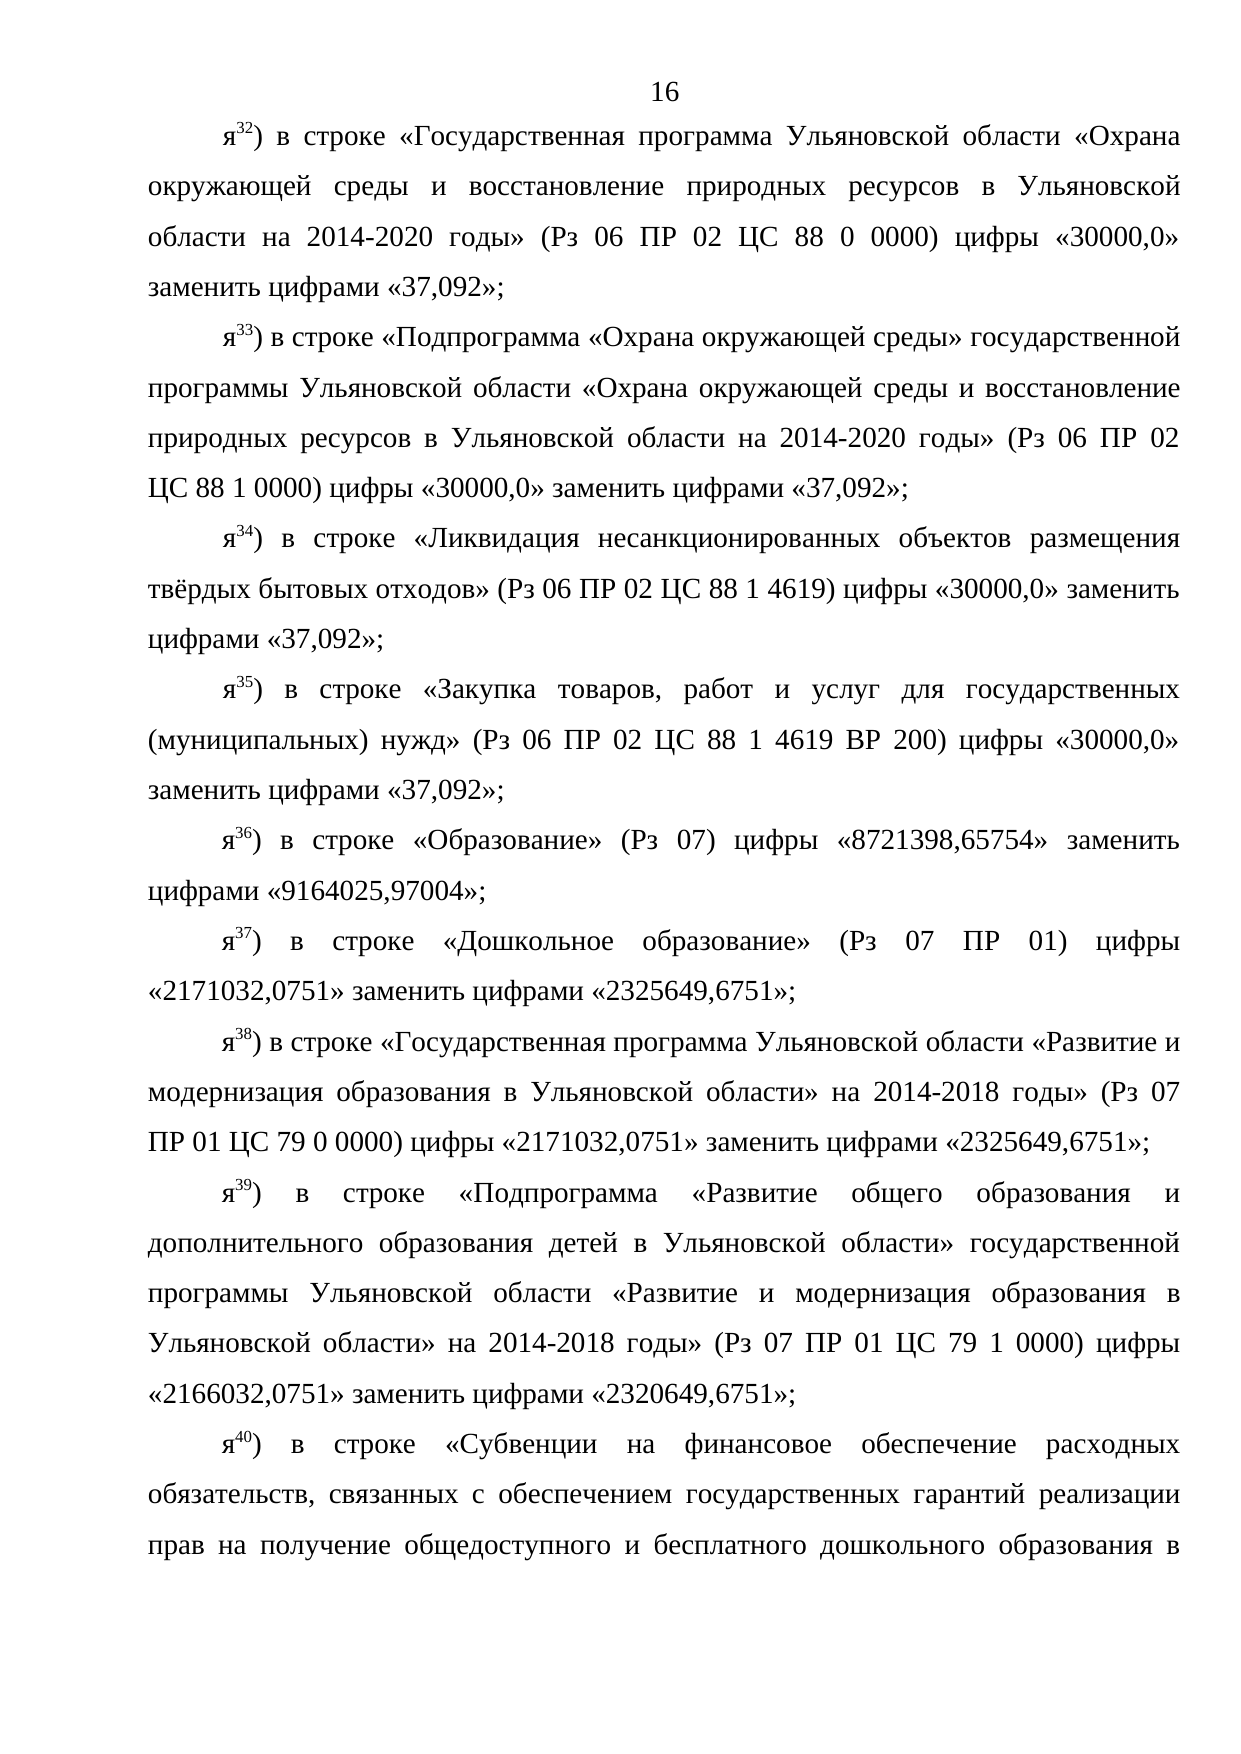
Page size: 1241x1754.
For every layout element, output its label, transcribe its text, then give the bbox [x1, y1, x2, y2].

text я37) в строке «Дошкольное образование» (Рз 07 ПР 01) цифры «2171032,0751» заменить цифрами «2325649,6751»; [148, 923, 1181, 1007]
text я39) в строке «Подпрограмма «Развитие общего образования и дополнительного образования детей в Ульяновской области» государственной программы Ульяновской области «Развитие и модернизация образования в Ульяновской области» на 2014-2018 годы» (Рз 07 ПР 01 ЦС 79 1 0000) цифры «2166032,0751» заменить цифрами «2320649,6751»; [148, 1175, 1181, 1409]
text я38) в строке «Государственная программа Ульяновской области «Развитие и модернизация образования в Ульяновской области» на 2014-2018 годы» (Рз 07 ПР 01 ЦС 79 0 0000) цифры «2171032,0751» заменить цифрами «2325649,6751»; [148, 1024, 1181, 1158]
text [148, 1426, 1181, 1560]
text я36) в строке «Образование» (Рз 07) цифры «8721398,65754» заменить цифрами «9164025,97004»; [148, 822, 1181, 906]
text я34) в строке «Ликвидация несанкционированных объектов размещения твёрдых бытовых отходов» (Рз 06 ПР 02 ЦС 88 1 4619) цифры «30000,0» заменить цифрами «37,092»; [148, 521, 1181, 655]
text я35) в строке «Закупка товаров, работ и услуг для государственных (муниципальных) нужд» (Рз 06 ПР 02 ЦС 88 1 4619 ВР 200) цифры «30000,0» заменить цифрами «37,092»; [148, 672, 1181, 806]
text я33) в строке «Подпрограмма «Охрана окружающей среды» государственной программы Ульяновской области «Охрана окружающей среды и восстановление природных ресурсов в Ульяновской области на 2014-2020 годы» (Рз 06 ПР 02 ЦС 88 1 0000) цифры «30000,0» заменить цифрами «37,092»; [148, 319, 1181, 504]
text я32) в строке «Государственная программа Ульяновской области «Охрана окружающей среды и восстановление природных ресурсов в Ульяновской области на 2014-2020 годы» (Рз 06 ПР 02 ЦС 88 0 0000) цифры «30000,0» заменить цифрами «37,092»; [148, 118, 1181, 303]
